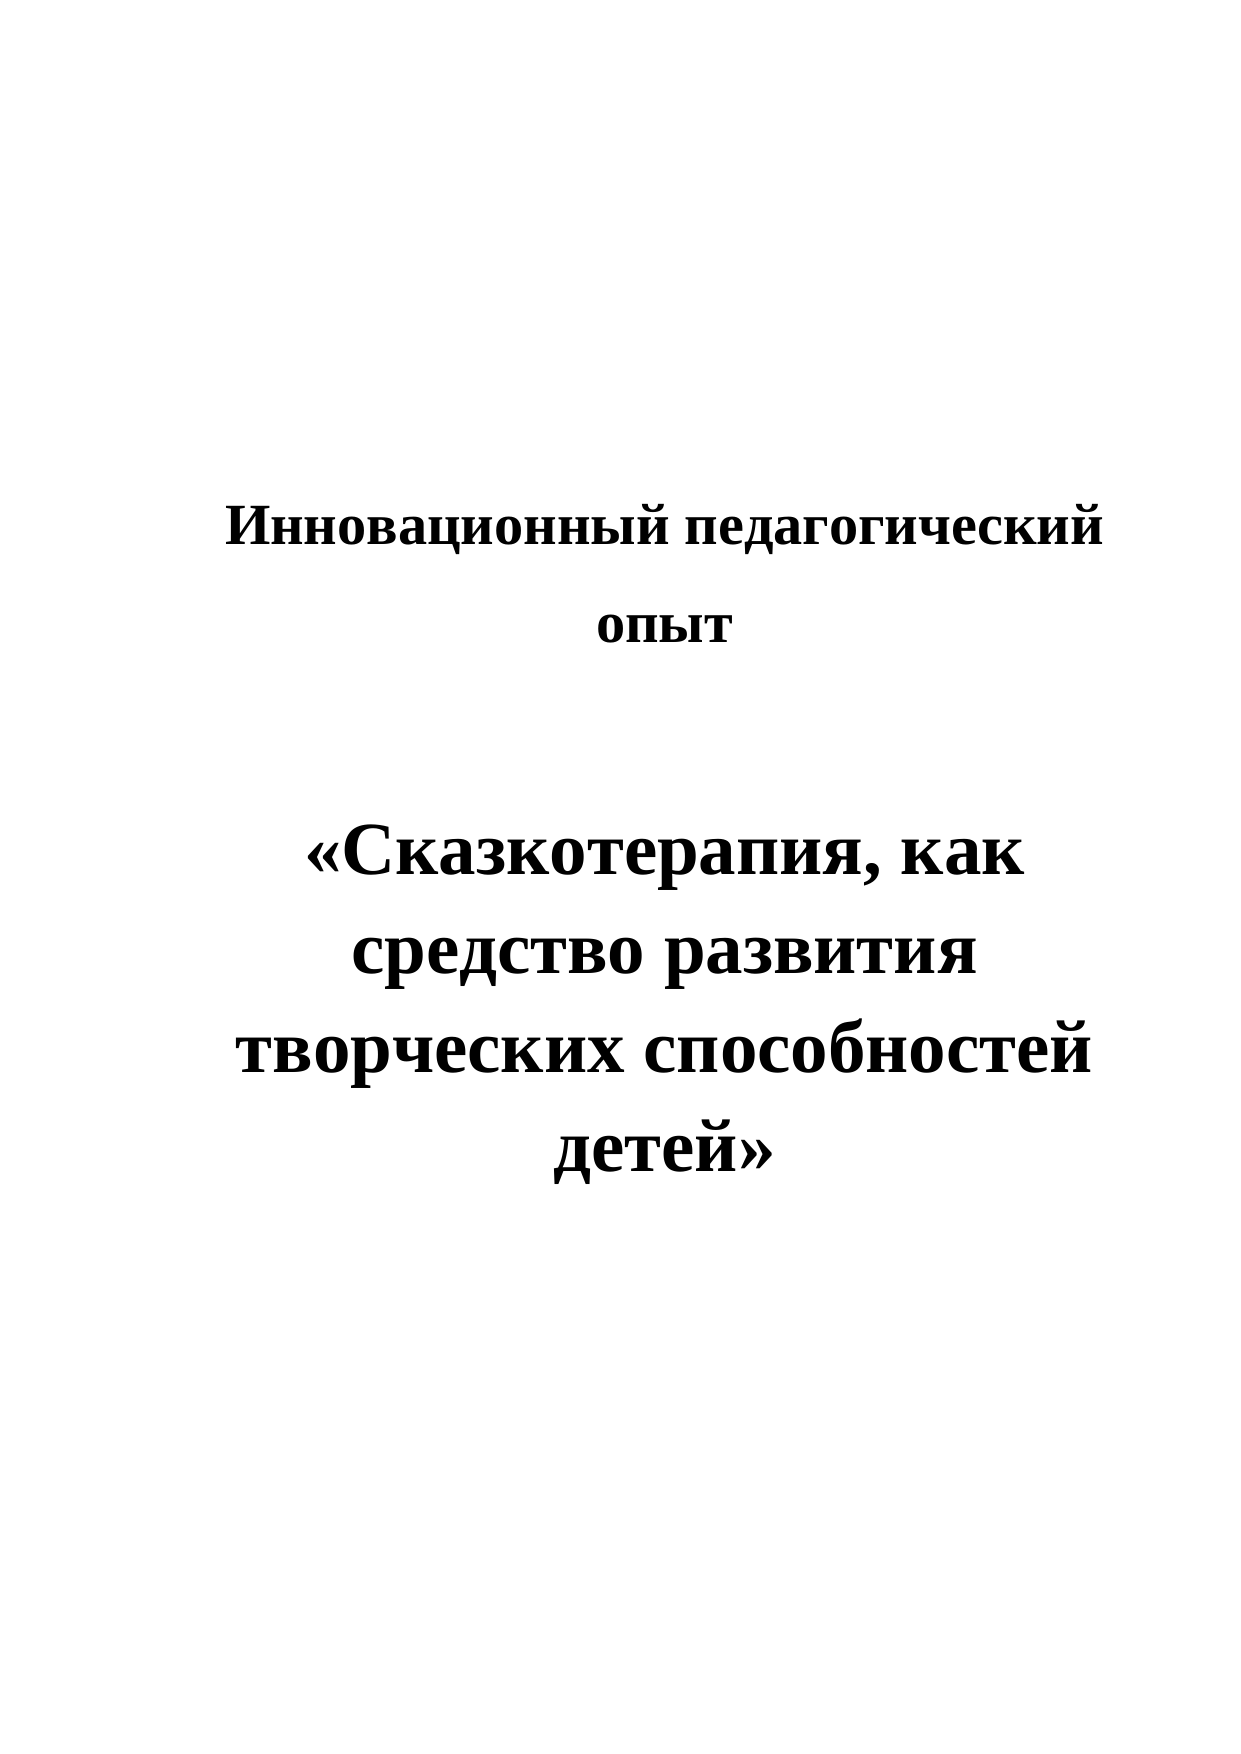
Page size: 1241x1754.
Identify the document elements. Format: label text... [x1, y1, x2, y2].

text Инновационный педагогический [177, 489, 1152, 557]
text «Сказкотерапия, как средство развития творческих способностей детей» [177, 804, 1152, 1188]
text опыт [177, 587, 1152, 654]
